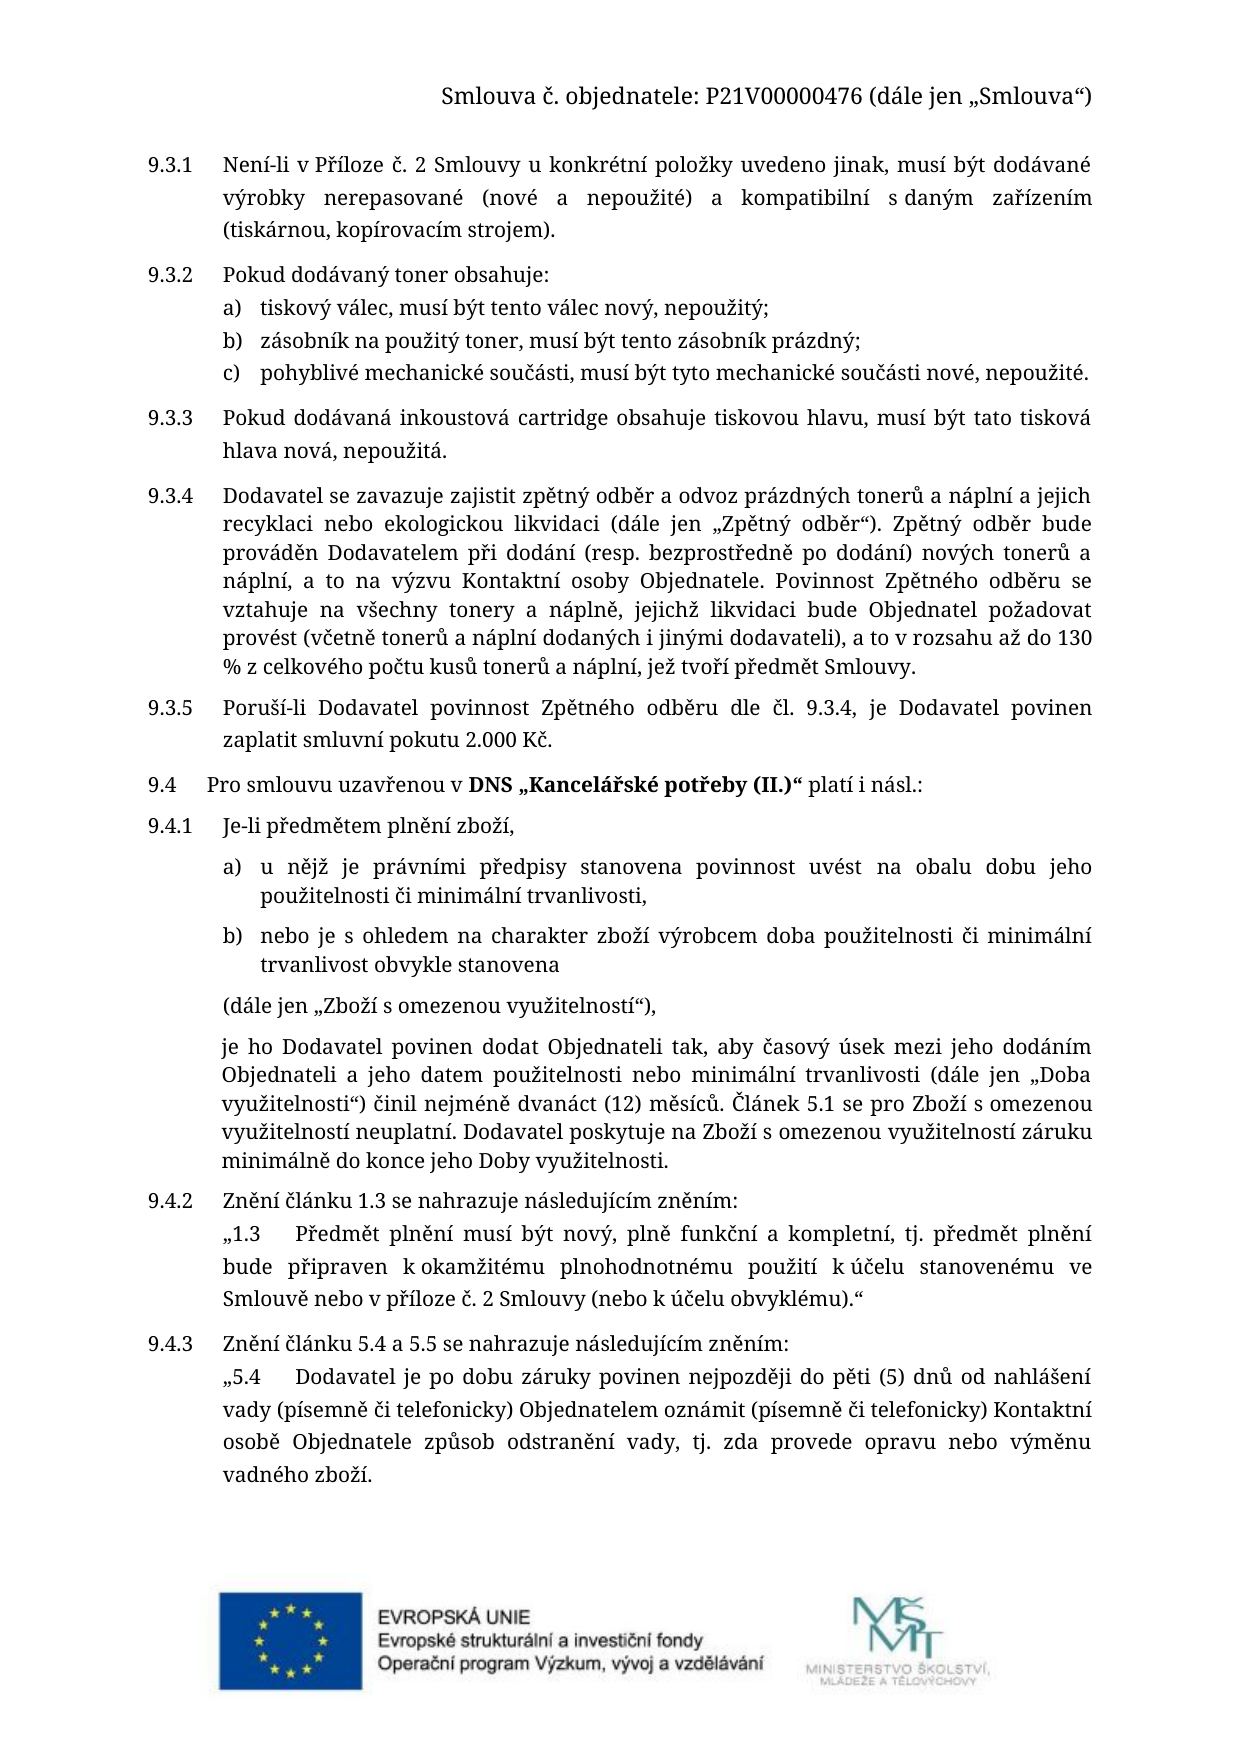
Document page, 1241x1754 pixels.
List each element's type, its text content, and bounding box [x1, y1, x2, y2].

list Není-li v Příloze č. 2 Smlouvy u konkrétní položky uvedeno jinak, musí být dodávané výrobky nerepasované (nové a nepoužité) a kompatibilní s daným zařízením (tiskárnou, kopírovacím strojem). [148, 150, 1093, 244]
list Dodavatel se zavazuje zajistit zpětný odběr a odvoz prázdných tonerů a náplní a jejich recyklaci nebo ekologickou likvidaci (dále jen „Zpětný odběr“). Zpětný odběr bude prováděn Dodavatelem při dodání (resp. bezprostředně po dodání) nových tonerů a náplní, a to na výzvu Kontaktní osoby Objednatele. Povinnost Zpětného odběru se vztahuje na všechny tonery a náplně, jejichž likvidaci bude Objednatel požadovat provést (včetně tonerů a náplní dodaných i jinými dodavateli), a to v rozsahu až do 130 % z celkového počtu kusů tonerů a náplní, jež tvoří předmět Smlouvy. [148, 481, 1093, 680]
text je ho Dodavatel povinen dodat Objednateli tak, aby časový úsek mezi jeho dodáním Objednateli a jeho datem použitelnosti nebo minimální trvanlivosti (dále jen „Doba využitelnosti“) činil nejméně dvanáct (12) měsíců. Článek 5.1 se pro Zboží s omezenou využitelností neuplatní. Dodavatel poskytuje na Zboží s omezenou využitelností záruku minimálně do konce jeho Doby využitelnosti. [221, 1032, 1093, 1174]
list „1.3 Předmět plnění musí být nový, plně funkční a kompletní, tj. předmět plnění bude připraven k okamžitému plnohodnotnému použití k účelu stanovenému ve Smlouvě nebo v příloze č. 2 Smlouvy (nebo k účelu obvyklému).“ [223, 1219, 1093, 1313]
list „5.4 Dodavatel je po dobu záruky povinen nejpozději do pěti (5) dnů od nahlášení vady (písemně či telefonicky) Objednatelem oznámit (písemně či telefonicky) Kontaktní osobě Objednatele způsob odstranění vady, tj. zda provede opravu nebo výměnu vadného zboží. [223, 1362, 1093, 1488]
list tiskový válec, musí být tento válec nový, nepoužitý; [223, 293, 1093, 322]
list zásobník na použitý toner, musí být tento zásobník prázdný; [223, 326, 1093, 354]
list Pokud dodávaný toner obsahuje: [148, 261, 1093, 289]
list pohyblivé mechanické součásti, musí být tyto mechanické součásti nové, nepoužité. [223, 358, 1093, 387]
list u nějž je právními předpisy stanovena povinnost uvést na obalu dobu jeho použitelnosti či minimální trvanlivosti, [223, 852, 1093, 909]
list Pro smlouvu uzavřenou v DNS „Kancelářské potřeby (II.)“ platí i násl.: [148, 770, 1093, 799]
text (dále jen „Zboží s omezenou využitelností“), [223, 991, 1093, 1019]
list Pokud dodávaná inkoustová cartridge obsahuje tiskovou hlavu, musí být tato tisková hlava nová, nepoužitá. [148, 403, 1093, 464]
list Znění článku 5.4 a 5.5 se nahrazuje následujícím zněním: [148, 1329, 1093, 1358]
list nebo je s ohledem na charakter zboží výrobcem doba použitelnosti či minimální trvanlivost obvykle stanovena [223, 922, 1093, 978]
list Poruší-li Dodavatel povinnost Zpětného odběru dle čl. 9.3.4, je Dodavatel povinen zaplatit smluvní pokutu 2.000 Kč. [148, 693, 1093, 754]
list Znění článku 1.3 se nahrazuje následujícím zněním: [148, 1187, 1093, 1215]
picture [147, 1546, 1068, 1726]
list Je-li předmětem plnění zboží, [148, 811, 1093, 840]
